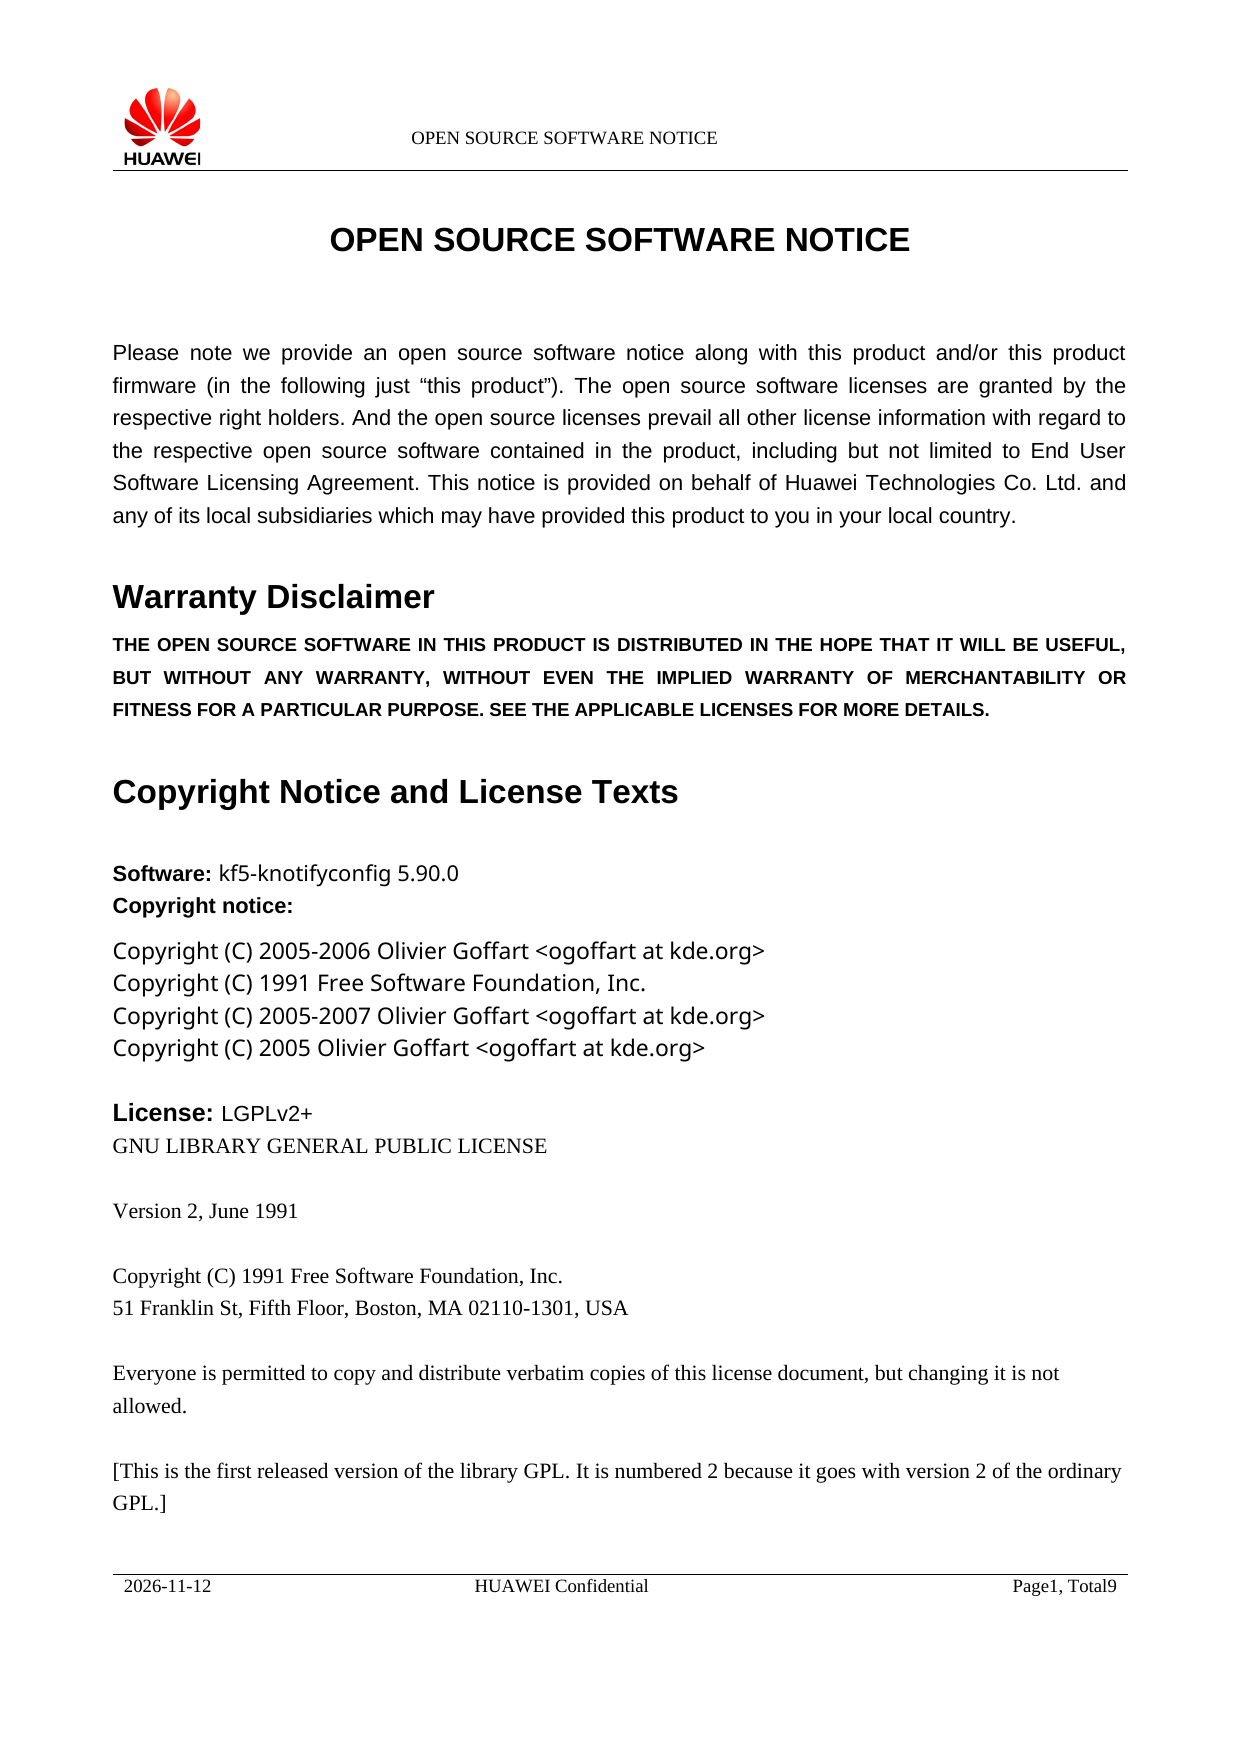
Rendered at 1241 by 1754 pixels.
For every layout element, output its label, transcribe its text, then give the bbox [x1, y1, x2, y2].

text Copyright (C) 2005-2006 Olivier Goffart <ogoffart at kde.org> Copyright (C) 1991 Free Software Foundation, Inc. Copyright (C) 2005-2007 Olivier Goffart <ogoffart at kde.org> Copyright (C) 2005 Olivier Goffart <ogoffart at kde.org> [112, 934, 1128, 1096]
picture [124, 88, 201, 165]
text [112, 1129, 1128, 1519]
text Copyright Notice and License Texts [112, 759, 1128, 824]
text Copyright notice: [112, 889, 1128, 921]
text License: LGPLv2+ [112, 1096, 1128, 1129]
text Warranty Disclaimer [112, 564, 1128, 629]
text OPEN SOURCE SOFTWARE NOTICE [112, 206, 1128, 271]
title Software: kf5-knotifyconfig 5.90.0 [112, 856, 1128, 889]
text The open source software in this product is distributed in the hope that it will be useful, but WITHOUT ANY WARRANTY, without even the implied warranty of MERCHANTABILITY or FITNESS FOR A PARTICULAR PURPOSE. See the applicable licenses for more details. [112, 629, 1128, 726]
text Please note we provide an open source software notice along with this product and/or this product firmware (in the following just “this product”). The open source software licenses are granted by the respective right holders. And the open source licenses prevail all other license information with regard to the respective open source software contained in the product, including but not limited to End User Software Licensing Agreement. This notice is provided on behalf of Huawei Technologies Co. Ltd. and any of its local subsidiaries which may have provided this product to you in your local country. [112, 336, 1128, 531]
